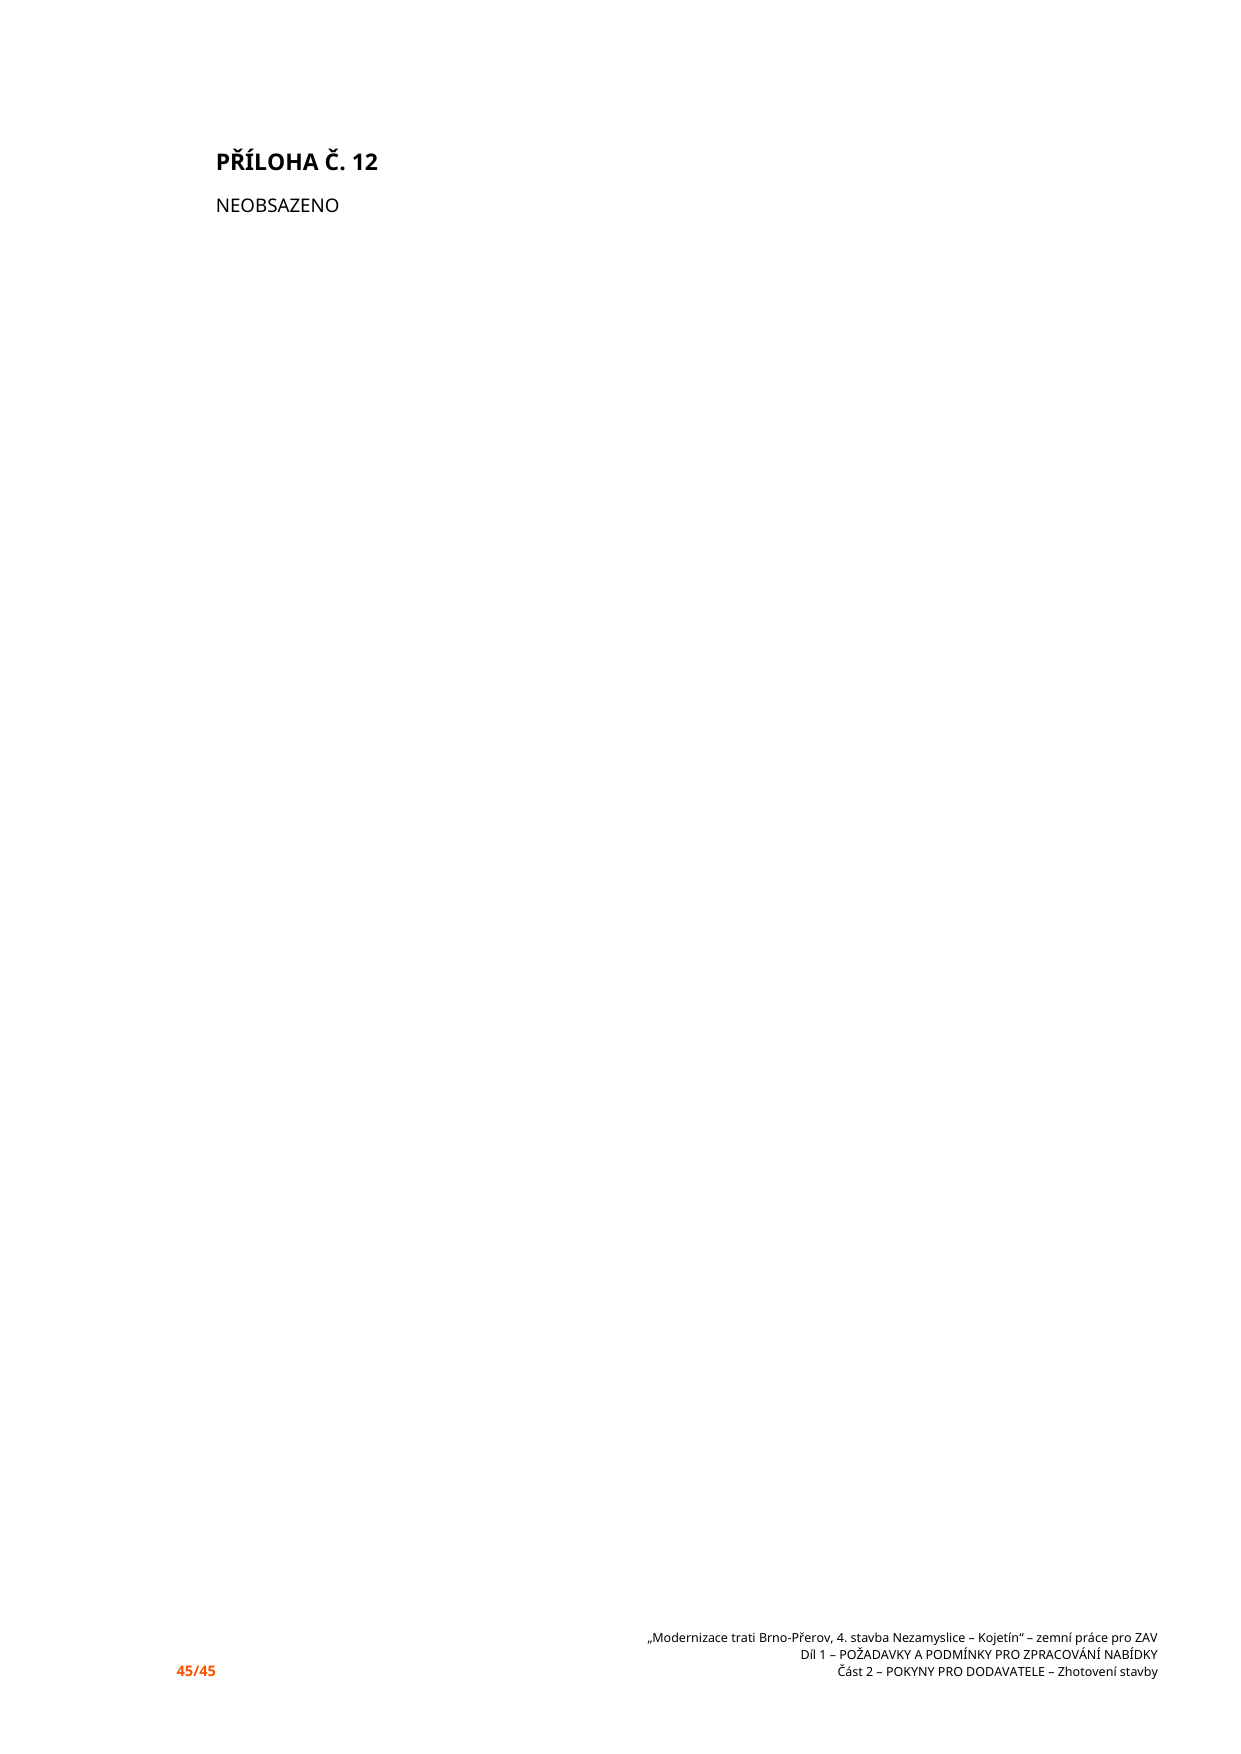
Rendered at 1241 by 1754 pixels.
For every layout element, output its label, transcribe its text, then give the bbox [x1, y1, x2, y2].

text NEOBSAZENO [216, 192, 1122, 218]
text Příloha č. 12 [216, 146, 1122, 177]
